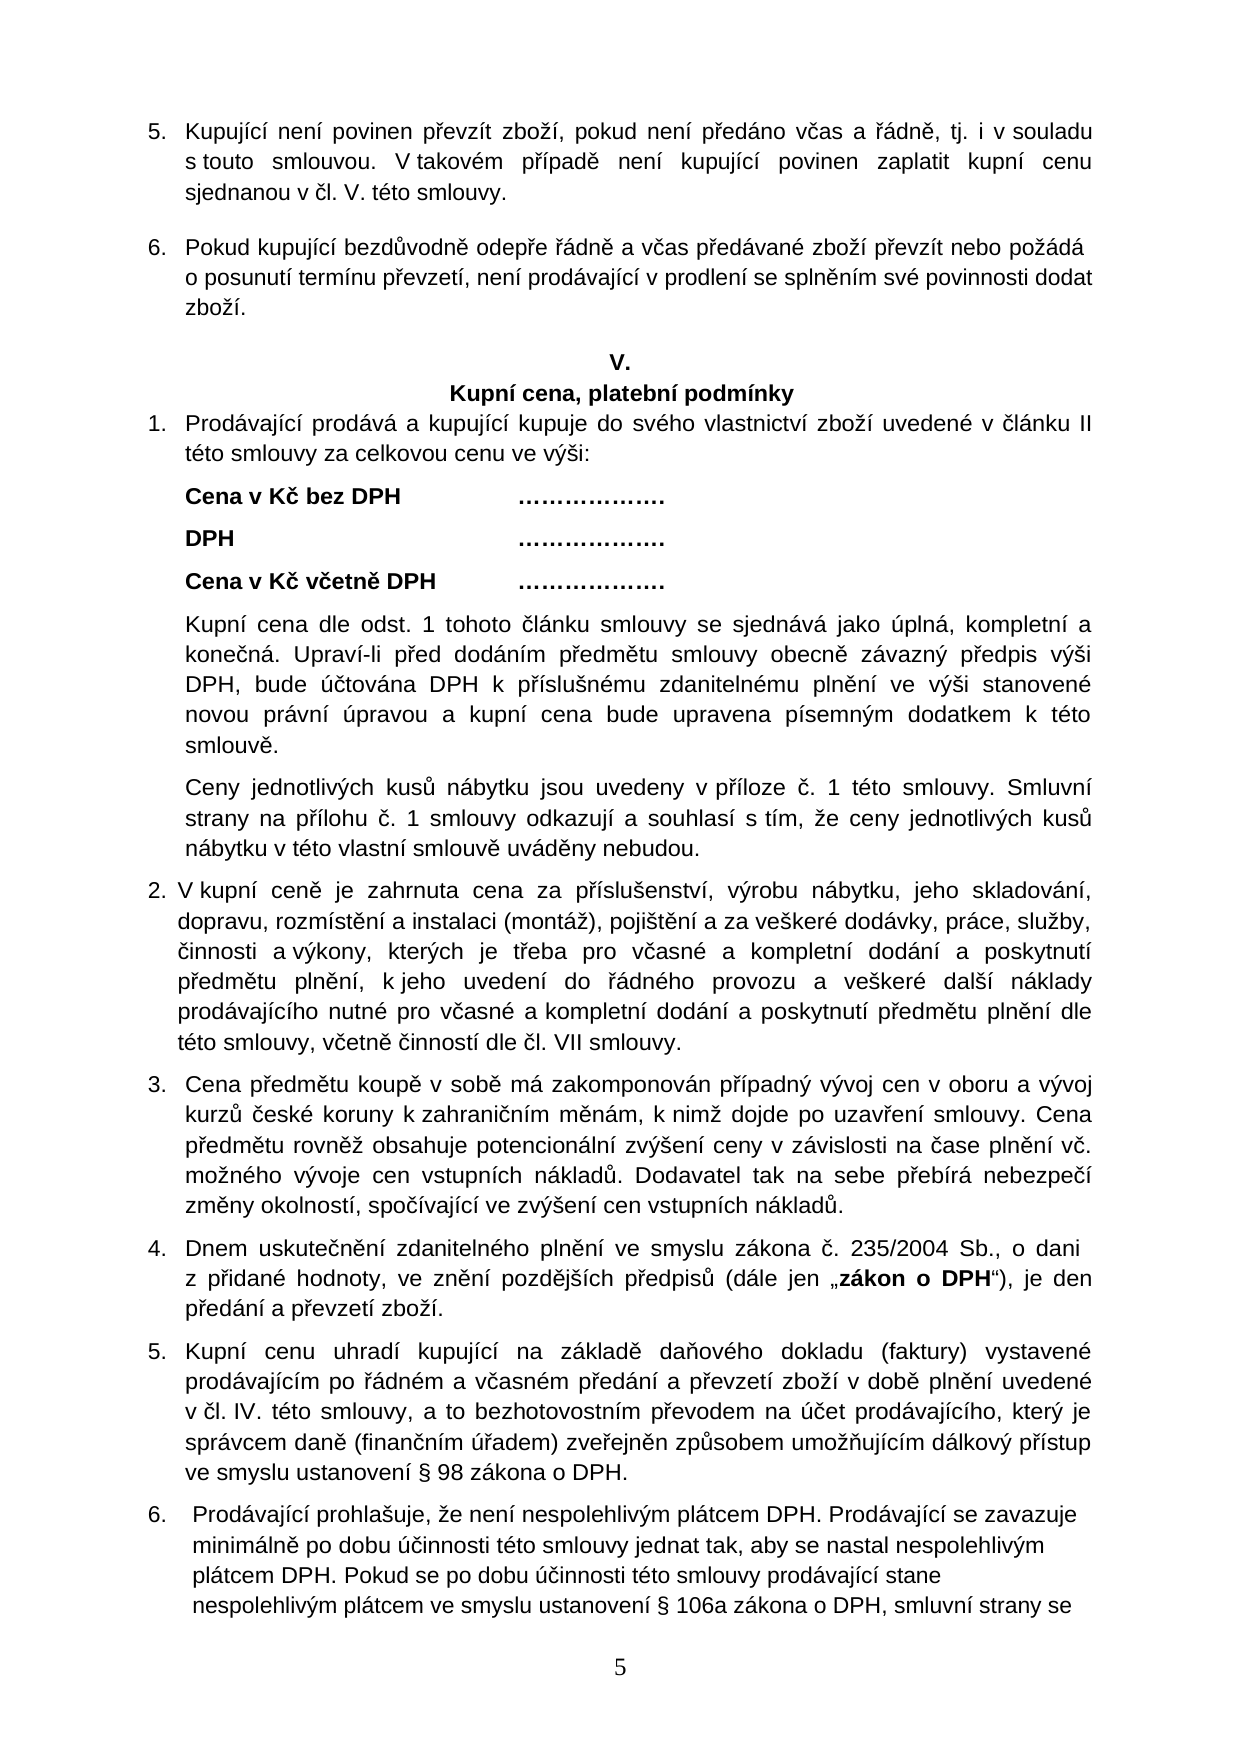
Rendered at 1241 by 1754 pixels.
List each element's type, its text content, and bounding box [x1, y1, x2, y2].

list Kupní cenu uhradí kupující na základě daňového dokladu (faktury) vystavené prodávajícím po řádném a včasném předání a převzetí zboží v době plnění uvedené v čl. IV. této smlouvy, a to bezhotovostním převodem na účet prodávajícího, který je správcem daně (finančním úřadem) zveřejněn způsobem umožňujícím dálkový přístup ve smyslu ustanovení § 98 zákona o DPH. [148, 1338, 1092, 1485]
text DPH ………………. [185, 525, 1092, 552]
list Kupující není povinen převzít zboží, pokud není předáno včas a řádně, tj. i v souladu s touto smlouvou. V takovém případě není kupující povinen zaplatit kupní cenu sjednanou v čl. V. této smlouvy. [148, 118, 1092, 205]
subtitle V. [148, 349, 1092, 376]
text Ceny jednotlivých kusů nábytku jsou uvedeny v příloze č. 1 této smlouvy. Smluvní strany na přílohu č. 1 smlouvy odkazují a souhlasí s tím, že ceny jednotlivých kusů nábytku v této vlastní smlouvě uváděny nebudou. [185, 774, 1092, 861]
list Prodávající prodává a kupující kupuje do svého vlastnictví zboží uvedené v článku II této smlouvy za celkovou cenu ve výši: [148, 410, 1092, 466]
list Pokud kupující bezdůvodně odepře řádně a včas předávané zboží převzít nebo požádá o posunutí termínu převzetí, není prodávající v prodlení se splněním své povinnosti dodat zboží. [148, 234, 1092, 321]
list Cena předmětu koupě v sobě má zakomponován případný vývoj cen v oboru a vývoj kurzů české koruny k zahraničním měnám, k nimž dojde po uzavření smlouvy. Cena předmětu rovněž obsahuje potencionální zvýšení ceny v závislosti na čase plnění vč. možného vývoje cen vstupních nákladů. Dodavatel tak na sebe přebírá nebezpečí změny okolností, spočívající ve zvýšení cen vstupních nákladů. [148, 1071, 1092, 1218]
text Cena v Kč včetně DPH ………………. [185, 568, 1092, 594]
text Kupní cena, platební podmínky [151, 379, 1092, 406]
list V kupní ceně je zahrnuta cena za příslušenství, výrobu nábytku, jeho skladování, dopravu, rozmístění a instalaci (montáž), pojištění a za veškeré dodávky, práce, služby, činnosti a výkony, kterých je třeba pro včasné a kompletní dodání a poskytnutí předmětu plnění, k jeho uvedení do řádného provozu a veškeré další náklady prodávajícího nutné pro včasné a kompletní dodání a poskytnutí předmětu plnění dle této smlouvy, včetně činností dle čl. VII smlouvy. [148, 877, 1092, 1055]
text Cena v Kč bez DPH ………………. [185, 483, 1092, 509]
text Kupní cena dle odst. 1 tohoto článku smlouvy se sjednává jako úplná, kompletní a konečná. Upraví-li před dodáním předmětu smlouvy obecně závazný předpis výši DPH, bude účtována DPH k příslušnému zdanitelnému plnění ve výši stanovené novou právní úpravou a kupní cena bude upravena písemným dodatkem k této smlouvě. [185, 611, 1092, 758]
list Dnem uskutečnění zdanitelného plnění ve smyslu zákona č. 235/2004 Sb., o dani z přidané hodnoty, ve znění pozdějších předpisů (dále jen „zákon o DPH“), je den předání a převzetí zboží. [148, 1235, 1092, 1322]
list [148, 1501, 1092, 1618]
